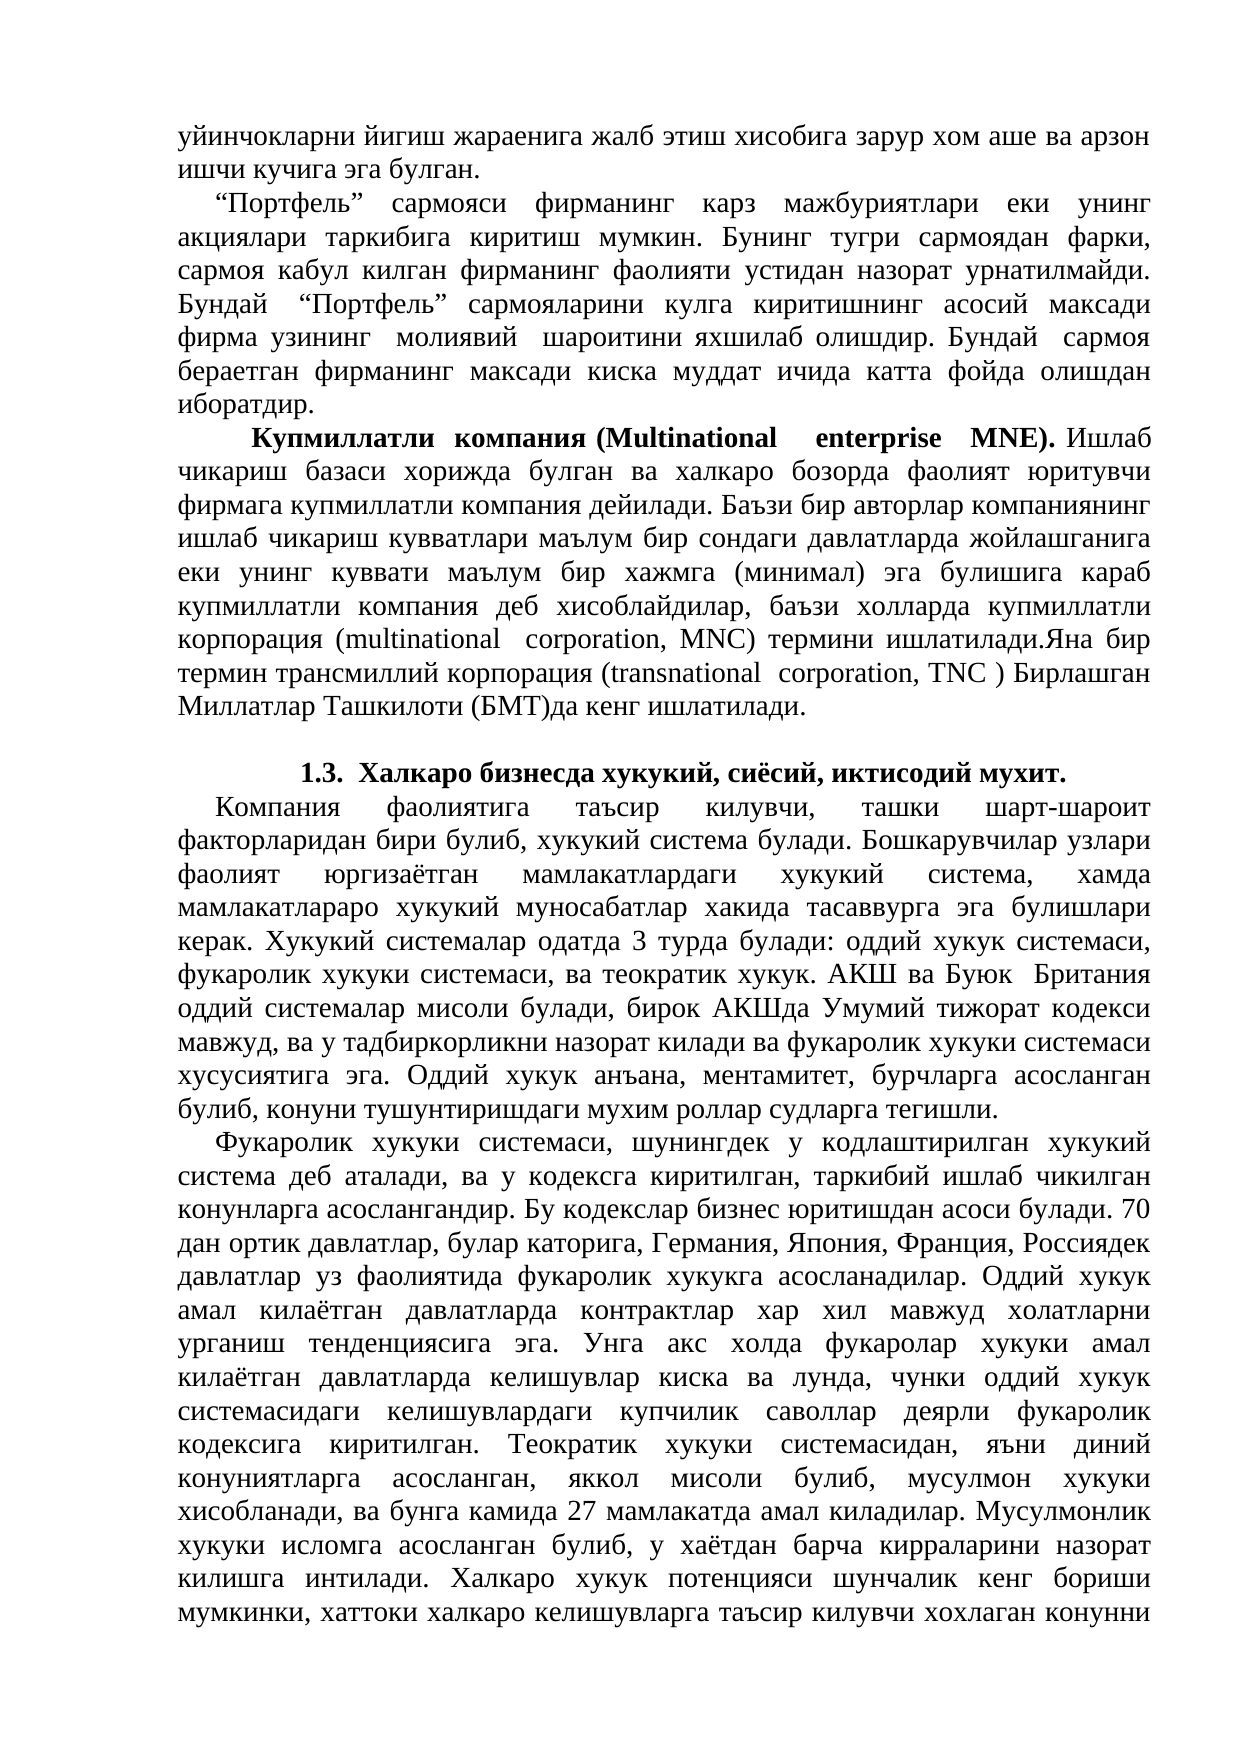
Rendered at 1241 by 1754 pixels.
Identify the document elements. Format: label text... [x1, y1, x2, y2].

text 1.3. Халкаро бизнесда хукукий, сиёсий, иктисодий мухит. [177, 755, 1152, 789]
text Купмиллатли компания (Multinational enterprise MNE). Ишлаб чикариш базаси хорижда булган ва халкаро бозорда фаолият юритувчи фирмага купмиллатли компания дейилади. Баъзи бир авторлар компаниянинг ишлаб чикариш кувватлари маълум бир сондаги давлатларда жойлашганига еки унинг куввати маълум бир хажмга (минимал) эга булишига караб купмиллатли компания деб хисоблайдилар, баъзи холларда купмиллатли корпорация (multinational corporation, MNC) термини ишлатилади.Яна бир термин трансмиллий корпорация (transnational corporation, TNC ) Бирлашган Миллатлар Ташкилоти (БМТ)да кенг ишлатилади. [177, 420, 1152, 722]
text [177, 118, 1152, 185]
text “Портфель” сармояси фирманинг карз мажбуриятлари еки унинг акциялари таркибига киритиш мумкин. Бунинг тугри сармоядан фарки, сармоя кабул килган фирманинг фаолияти устидан назорат урнатилмайди. Бундай “Портфель” сармояларини кулга киритишнинг асосий максади фирма узининг молиявий шароитини яхшилаб олишдир. Бундай сармоя бераетган фирманинг максади киска муддат ичида катта фойда олишдан иборатдир. [177, 185, 1152, 420]
text Компания фаолиятига таъсир килувчи, ташки шарт-шароит факторларидан бири булиб, хукукий система булади. Бошкарувчилар узлари фаолият юргизаётган мамлакатлардаги хукукий система, хамда мамлакатлараро хукукий муносабатлар хакида тасаввурга эга булишлари керак. Хукукий системалар одатда 3 турда булади: оддий хукук системаси, фукаролик хукуки системаси, ва теократик хукук. АКШ ва Буюк Британия оддий системалар мисоли булади, бирок АКШда Умумий тижорат кодекси мавжуд, ва у тадбиркорликни назорат килади ва фукаролик хукуки системаси хусусиятига эга. Оддий хукук анъана, ментамитет, бурчларга асосланган булиб, конуни тушунтиришдаги мухим роллар судларга тегишли. [177, 789, 1152, 1124]
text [177, 1124, 1152, 1627]
